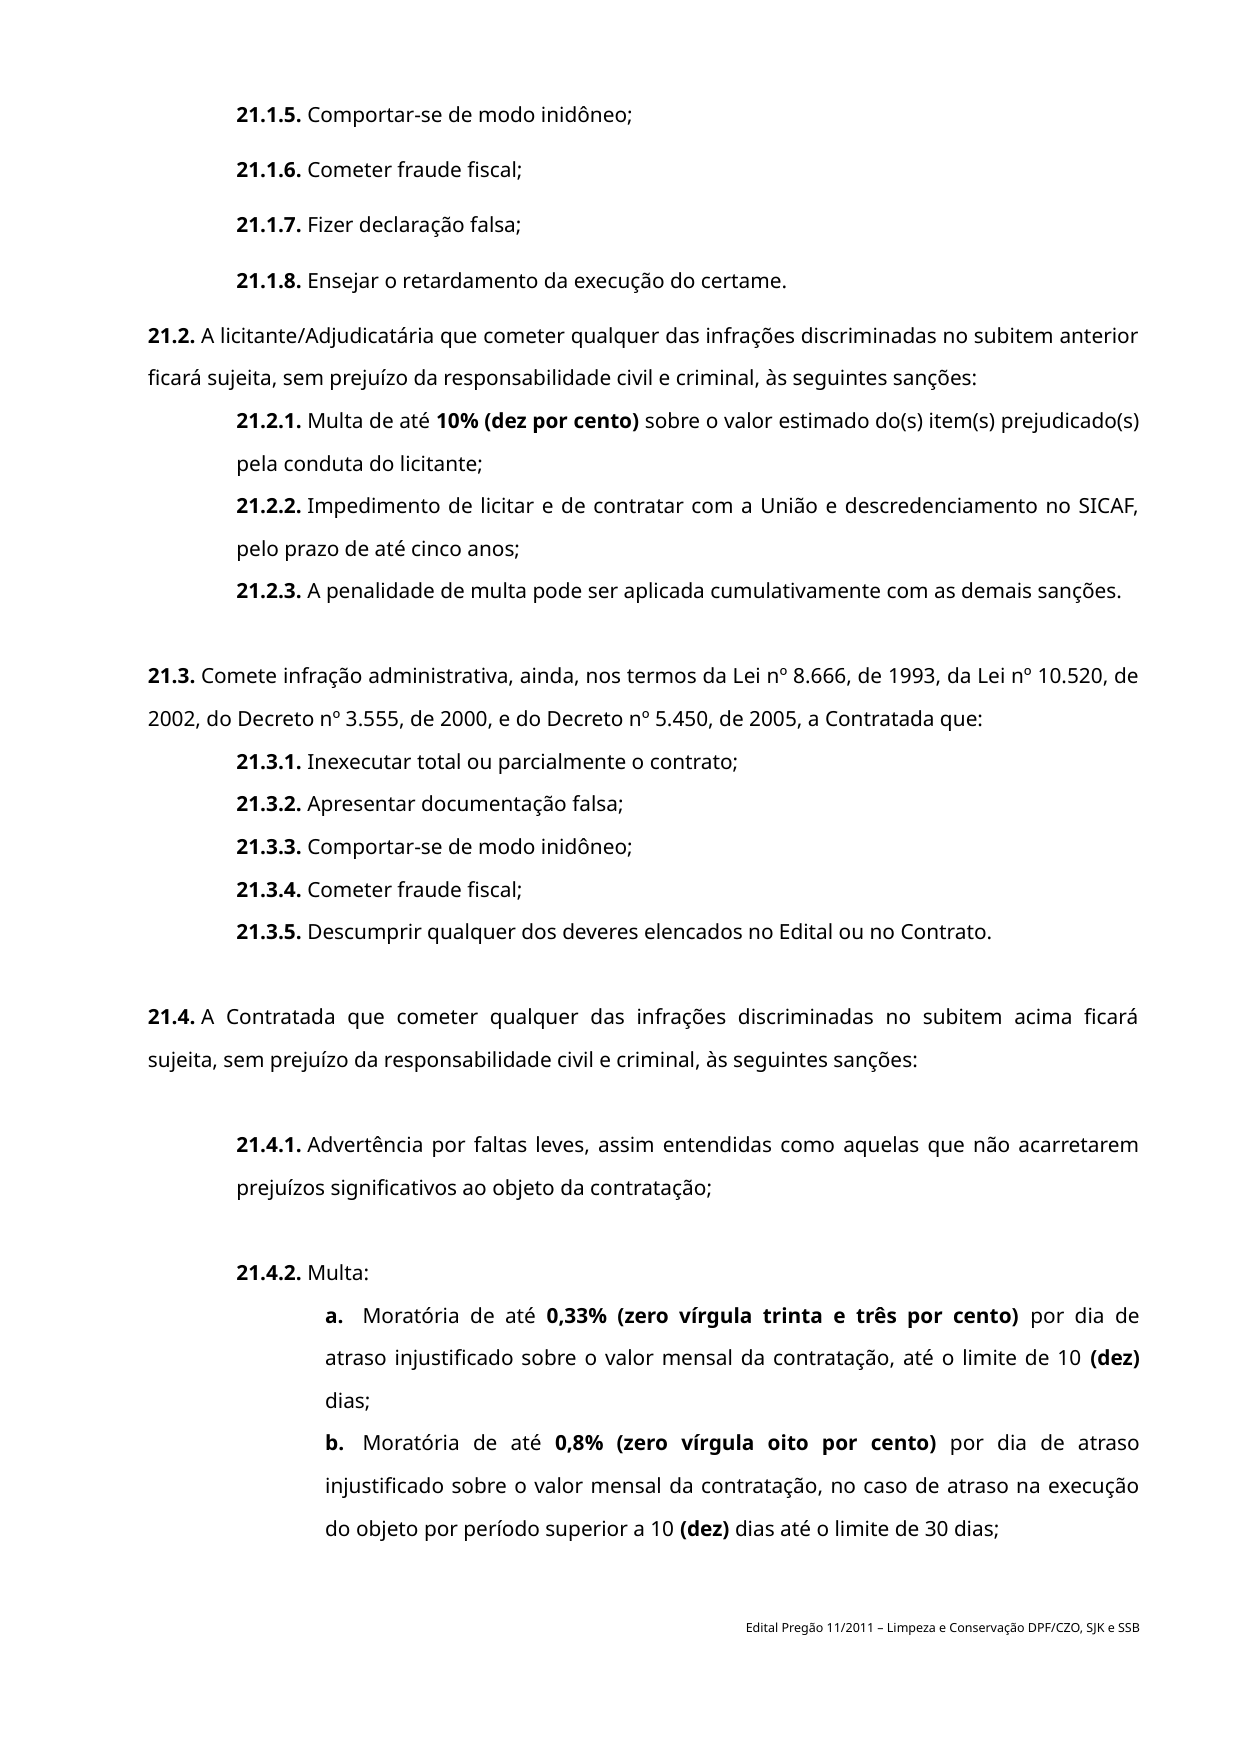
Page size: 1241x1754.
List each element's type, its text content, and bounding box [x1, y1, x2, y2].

list Descumprir qualquer dos deveres elencados no Edital ou no Contrato. [236, 917, 1140, 946]
list Comportar-se de modo inidôneo; [236, 100, 1140, 129]
list Impedimento de licitar e de contratar com a União e descredenciamento no SICAF, pelo prazo de até cinco anos; [236, 491, 1140, 562]
list Comete infração administrativa, ainda, nos termos da Lei nº 8.666, de 1993, da Lei nº 10.520, de 2002, do Decreto nº 3.555, de 2000, e do Decreto nº 5.450, de 2005, a Contratada que: [148, 662, 1140, 733]
list Cometer fraude fiscal; [236, 875, 1140, 903]
list Fizer declaração falsa; [236, 211, 1140, 239]
list Comportar-se de modo inidôneo; [236, 832, 1140, 861]
list Moratória de até 0,33% (zero vírgula trinta e três por cento) por dia de atraso injustificado sobre o valor mensal da contratação, até o limite de 10 (dez) dias; [325, 1301, 1140, 1414]
list A penalidade de multa pode ser aplicada cumulativamente com as demais sanções. [236, 576, 1140, 605]
list Moratória de até 0,8% (zero vírgula oito por cento) por dia de atraso injustificado sobre o valor mensal da contratação, no caso de atraso na execução do objeto por período superior a 10 (dez) dias até o limite de 30 dias; [325, 1428, 1140, 1542]
list Advertência por faltas leves, assim entendidas como aquelas que não acarretarem prejuízos significativos ao objeto da contratação; [236, 1130, 1140, 1201]
list A Contratada que cometer qualquer das infrações discriminadas no subitem acima ficará sujeita, sem prejuízo da responsabilidade civil e criminal, às seguintes sanções: [148, 1002, 1140, 1073]
list Cometer fraude fiscal; [236, 156, 1140, 184]
list A licitante/Adjudicatária que cometer qualquer das infrações discriminadas no subitem anterior ficará sujeita, sem prejuízo da responsabilidade civil e criminal, às seguintes sanções: [148, 321, 1140, 392]
list Inexecutar total ou parcialmente o contrato; [236, 747, 1140, 775]
list Multa: [236, 1258, 1140, 1287]
list Apresentar documentação falsa; [236, 789, 1140, 818]
list Multa de até 10% (dez por cento) sobre o valor estimado do(s) item(s) prejudicado(s) pela conduta do licitante; [236, 406, 1140, 477]
list Ensejar o retardamento da execução do certame. [236, 266, 1140, 294]
